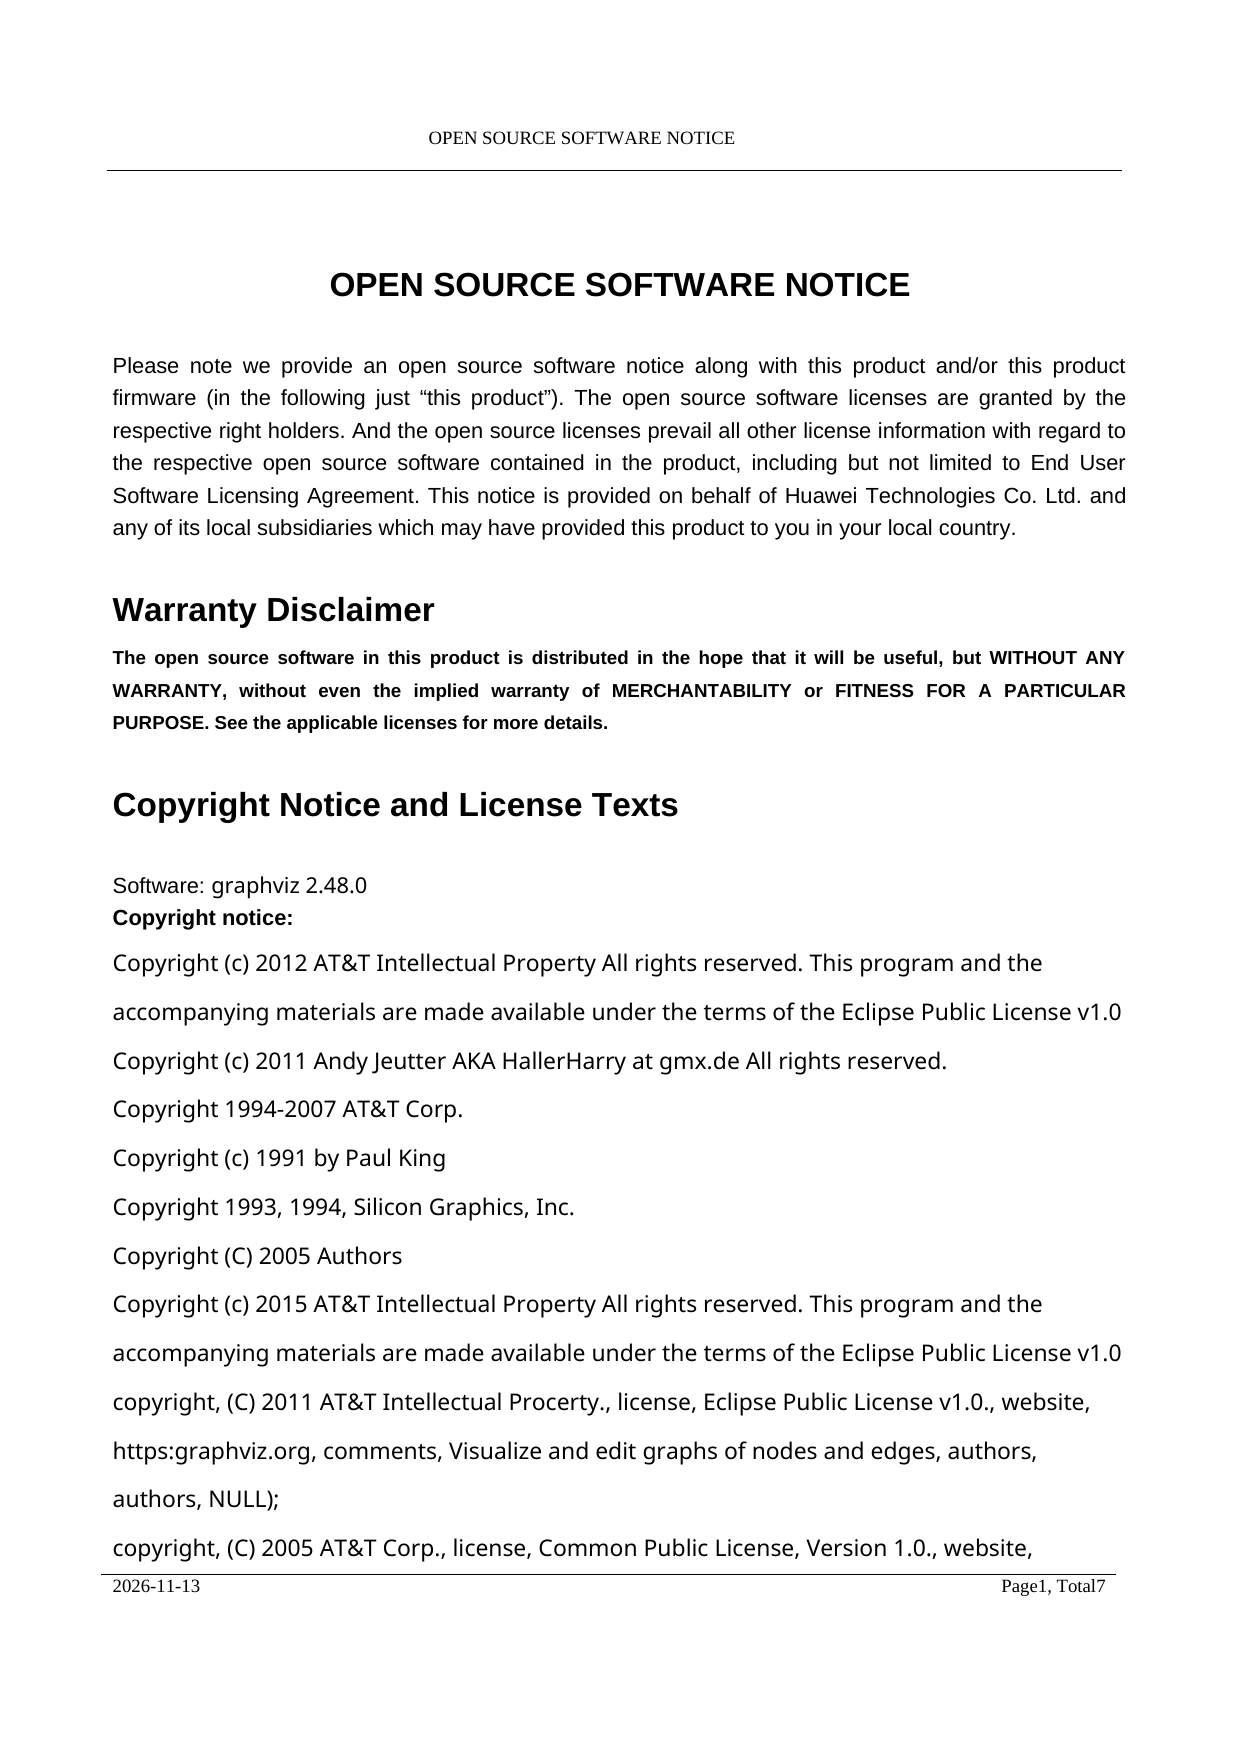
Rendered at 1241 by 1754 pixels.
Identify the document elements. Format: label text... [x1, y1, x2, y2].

text Copyright notice: [112, 901, 1128, 934]
text Please note we provide an open source software notice along with this product and/or this product firmware (in the following just “this product”). The open source software licenses are granted by the respective right holders. And the open source licenses prevail all other license information with regard to the respective open source software contained in the product, including but not limited to End User Software Licensing Agreement. This notice is provided on behalf of Huawei Technologies Co. Ltd. and any of its local subsidiaries which may have provided this product to you in your local country. [112, 349, 1128, 544]
text Copyright Notice and License Texts [112, 771, 1128, 836]
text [112, 947, 1128, 1564]
text The open source software in this product is distributed in the hope that it will be useful, but WITHOUT ANY WARRANTY, without even the implied warranty of MERCHANTABILITY or FITNESS FOR A PARTICULAR PURPOSE. See the applicable licenses for more details. [112, 641, 1128, 739]
text Software: graphviz 2.48.0 [112, 869, 1128, 901]
text OPEN SOURCE SOFTWARE NOTICE [112, 251, 1128, 316]
text Warranty Disclaimer [112, 576, 1128, 641]
